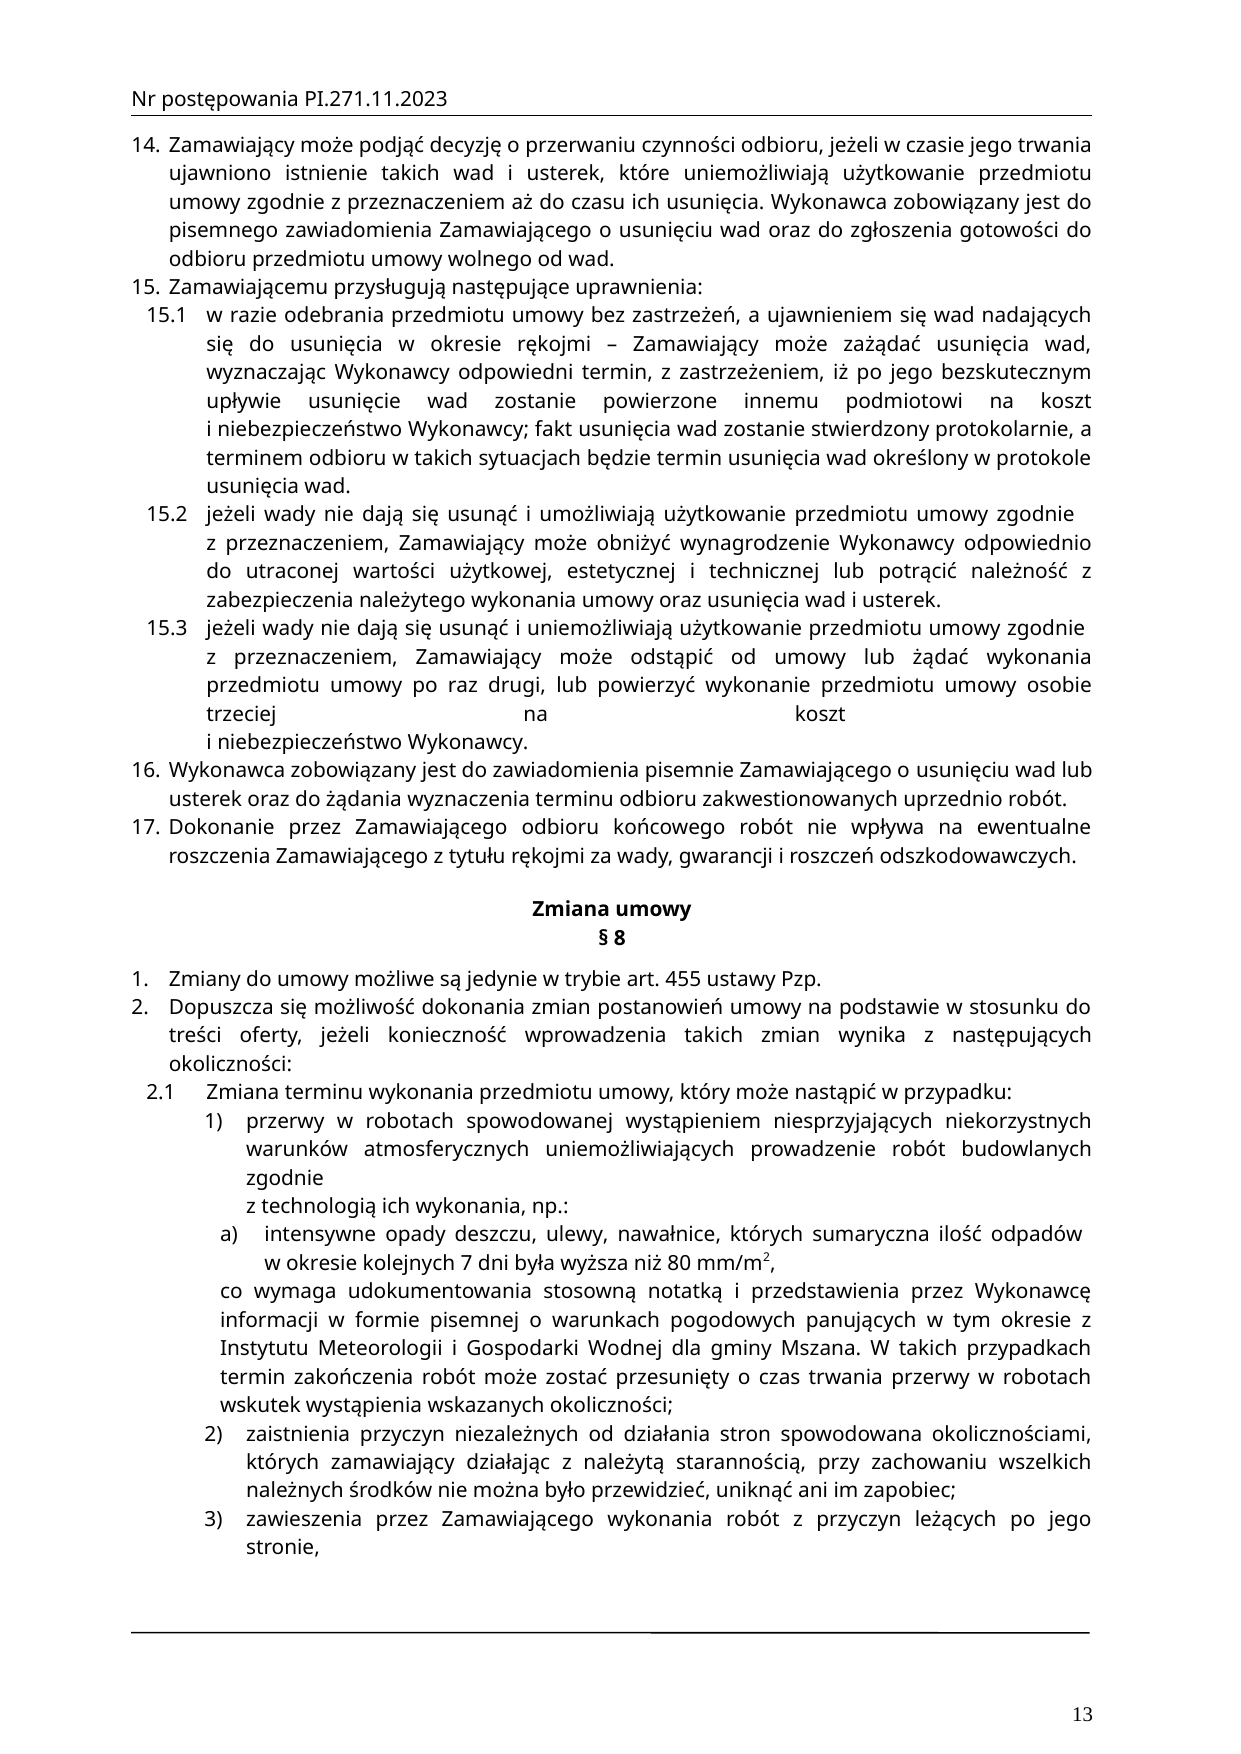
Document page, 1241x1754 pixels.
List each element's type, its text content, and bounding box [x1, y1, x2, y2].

list w razie odebrania przedmiotu umowy bez zastrzeżeń, a ujawnieniem się wad nadających się do usunięcia w okresie rękojmi – Zamawiający może zażądać usunięcia wad, wyznaczając Wykonawcy odpowiedni termin, z zastrzeżeniem, iż po jego bezskutecznym upływie usunięcie wad zostanie powierzone innemu podmiotowi na koszt i niebezpieczeństwo Wykonawcy; fakt usunięcia wad zostanie stwierdzony protokolarnie, a terminem odbioru w takich sytuacjach będzie termin usunięcia wad określony w protokole usunięcia wad. [146, 301, 1092, 499]
list Zmiany do umowy możliwe są jedynie w trybie art. 455 ustawy Pzp. [131, 964, 1092, 992]
list Zamawiający może podjąć decyzję o przerwaniu czynności odbioru, jeżeli w czasie jego trwania ujawniono istnienie takich wad i usterek, które uniemożliwiają użytkowanie przedmiotu umowy zgodnie z przeznaczeniem aż do czasu ich usunięcia. Wykonawca zobowiązany jest do pisemnego zawiadomienia Zamawiającego o usunięciu wad oraz do zgłoszenia gotowości do odbioru przedmiotu umowy wolnego od wad. [131, 130, 1092, 272]
list zaistnienia przyczyn niezależnych od działania stron spowodowana okolicznościami, których zamawiający działając z należytą starannością, przy zachowaniu wszelkich należnych środków nie można było przewidzieć, uniknąć ani im zapobiec; [204, 1419, 1092, 1504]
list jeżeli wady nie dają się usunąć i uniemożliwiają użytkowanie przedmiotu umowy zgodnie z przeznaczeniem, Zamawiający może odstąpić od umowy lub żądać wykonania przedmiotu umowy po raz drugi, lub powierzyć wykonanie przedmiotu umowy osobie trzeciej na koszt i niebezpieczeństwo Wykonawcy. [146, 613, 1092, 756]
list Wykonawca zobowiązany jest do zawiadomienia pisemnie Zamawiającego o usunięciu wad lub usterek oraz do żądania wyznaczenia terminu odbioru zakwestionowanych uprzednio robót. [131, 756, 1092, 812]
list Dokonanie przez Zamawiającego odbioru końcowego robót nie wpływa na ewentualne roszczenia Zamawiającego z tytułu rękojmi za wady, gwarancji i roszczeń odszkodowawczych. [131, 812, 1092, 869]
text co wymaga udokumentowania stosowną notatką i przedstawienia przez Wykonawcę informacji w formie pisemnej o warunkach pogodowych panujących w tym okresie z Instytutu Meteorologii i Gospodarki Wodnej dla gminy Mszana. W takich przypadkach termin zakończenia robót może zostać przesunięty o czas trwania przerwy w robotach wskutek wystąpienia wskazanych okoliczności; [220, 1276, 1092, 1419]
list Dopuszcza się możliwość dokonania zmian postanowień umowy na podstawie w stosunku do treści oferty, jeżeli konieczność wprowadzenia takich zmian wynika z następujących okoliczności: [131, 992, 1092, 1077]
list Zamawiającemu przysługują następujące uprawnienia: [131, 272, 1092, 301]
list intensywne opady deszczu, ulewy, nawałnice, których sumaryczna ilość odpadów w okresie kolejnych 7 dni była wyższa niż 80 mm/m2, [220, 1219, 1092, 1276]
text Zmiana umowy [131, 894, 1092, 923]
subtitle § 8 [131, 923, 1092, 951]
list Zmiana terminu wykonania przedmiotu umowy, który może nastąpić w przypadku: [146, 1077, 1092, 1106]
list jeżeli wady nie dają się usunąć i umożliwiają użytkowanie przedmiotu umowy zgodnie z przeznaczeniem, Zamawiający może obniżyć wynagrodzenie Wykonawcy odpowiednio do utraconej wartości użytkowej, estetycznej i technicznej lub potrącić należność z zabezpieczenia należytego wykonania umowy oraz usunięcia wad i usterek. [146, 499, 1092, 613]
list zawieszenia przez Zamawiającego wykonania robót z przyczyn leżących po jego stronie, [204, 1504, 1092, 1561]
list przerwy w robotach spowodowanej wystąpieniem niesprzyjających niekorzystnych warunków atmosferycznych uniemożliwiających prowadzenie robót budowlanych zgodnie z technologią ich wykonania, np.: [204, 1106, 1092, 1219]
